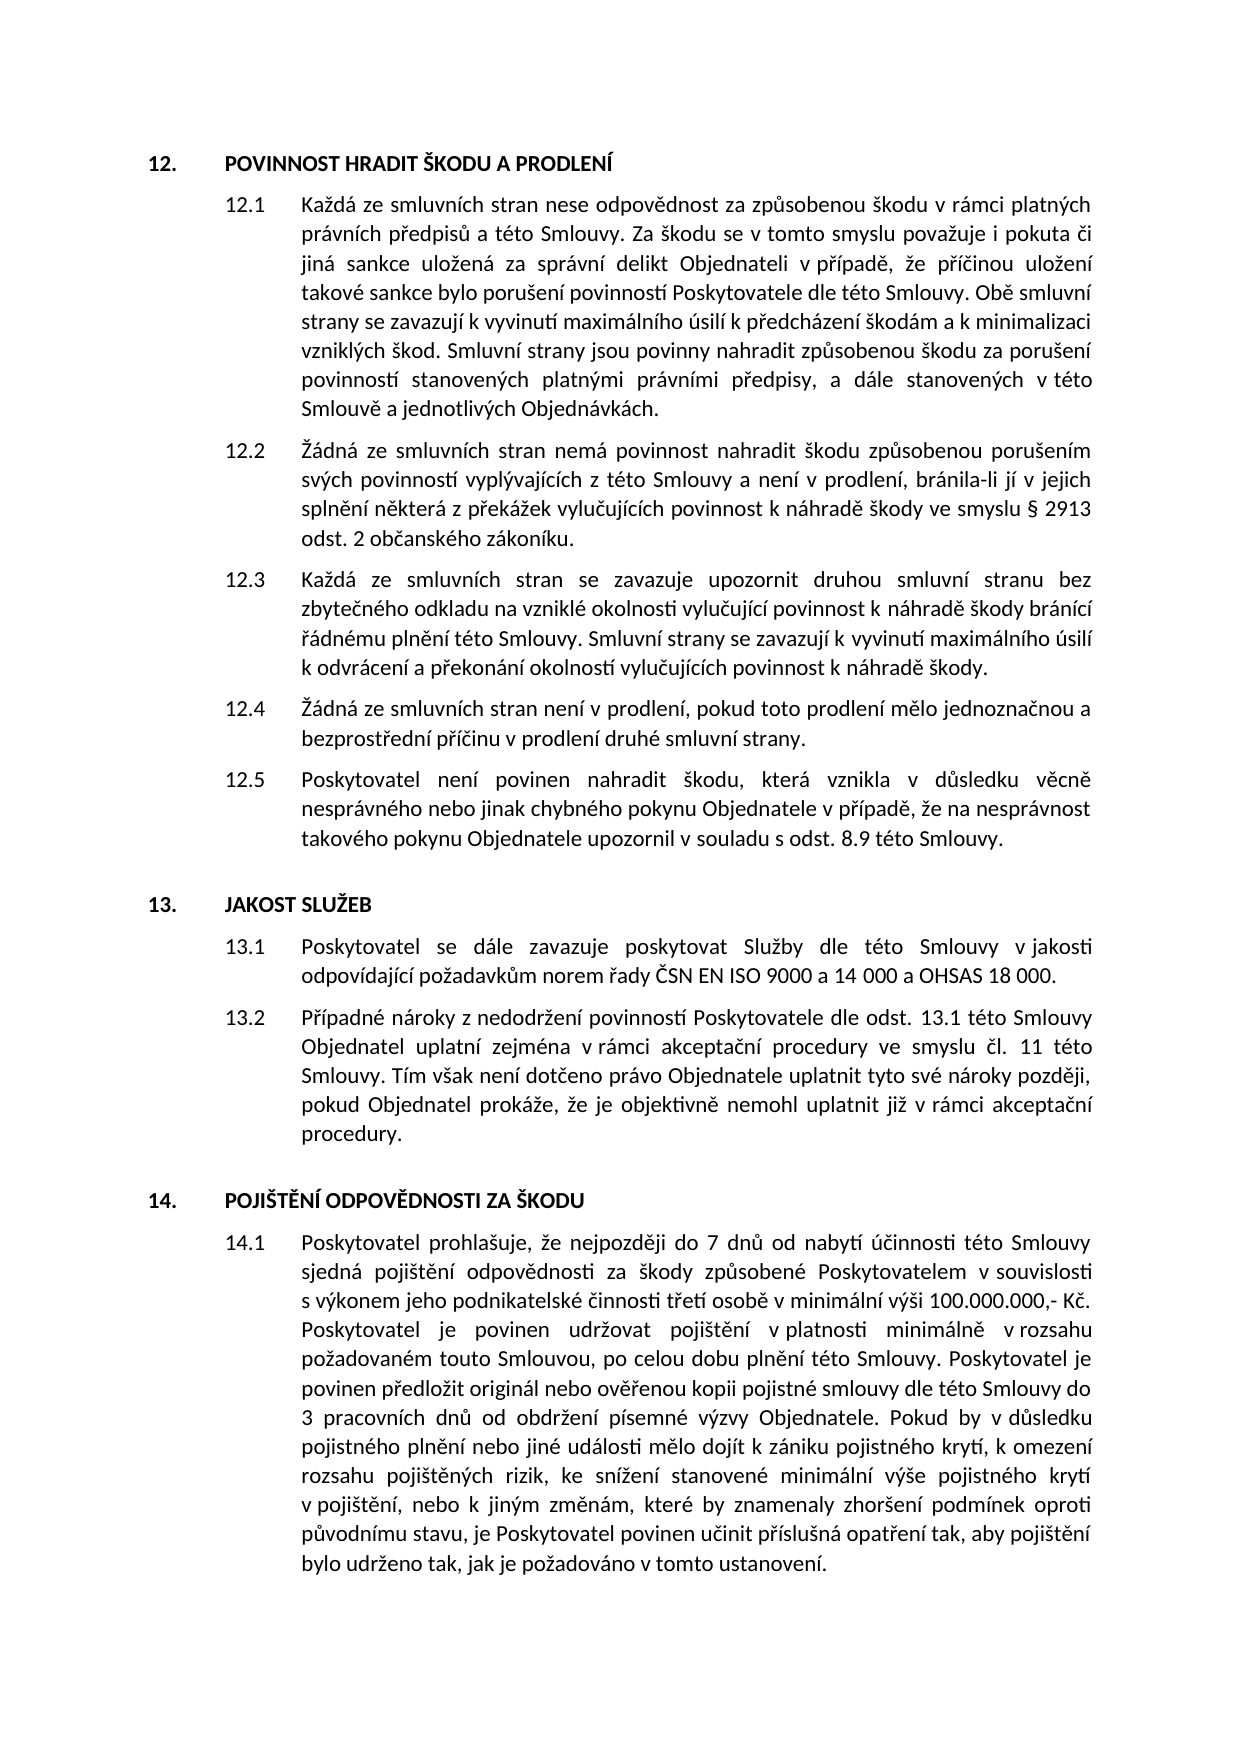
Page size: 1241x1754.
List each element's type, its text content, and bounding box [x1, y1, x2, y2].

list Žádná ze smluvních stran není v prodlení, pokud toto prodlení mělo jednoznačnou a bezprostřední příčinu v prodlení druhé smluvní strany. [224, 693, 1092, 752]
list POJIŠTĚNÍ ODPOVĚDNOSTI ZA ŠKODU [148, 1185, 1092, 1214]
list Každá ze smluvních stran nese odpovědnost za způsobenou škodu v rámci platných právních předpisů a této Smlouvy. Za škodu se v tomto smyslu považuje i pokuta či jiná sankce uložená za správní delikt Objednateli v případě, že příčinou uložení takové sankce bylo porušení povinností Poskytovatele dle této Smlouvy. Obě smluvní strany se zavazují k vyvinutí maximálního úsilí k předcházení škodám a k minimalizaci vzniklých škod. Smluvní strany jsou povinny nahradit způsobenou škodu za porušení povinností stanovených platnými právními předpisy, a dále stanovených v této Smlouvě a jednotlivých Objednávkách. [224, 189, 1092, 423]
list Poskytovatel se dále zavazuje poskytovat Služby dle této Smlouvy v jakosti odpovídající požadavkům norem řady ČSN EN ISO 9000 a 14 000 a OHSAS 18 000. [224, 931, 1092, 989]
list Žádná ze smluvních stran nemá povinnost nahradit škodu způsobenou porušením svých povinností vyplývajících z této Smlouvy a není v prodlení, bránila-li jí v jejich splnění některá z překážek vylučujících povinnost k náhradě škody ve smyslu § 2913 odst. 2 občanského zákoníku. [224, 435, 1092, 552]
list POVINNOST HRADIT ŠKODU A PRODLENÍ [148, 148, 1092, 177]
list Případné nároky z nedodržení povinností Poskytovatele dle odst. 13.1 této Smlouvy Objednatel uplatní zejména v rámci akceptační procedury ve smyslu čl. 11 této Smlouvy. Tím však není dotčeno právo Objednatele uplatnit tyto své nároky později, pokud Objednatel prokáže, že je objektivně nemohl uplatnit již v rámci akceptační procedury. [224, 1002, 1092, 1148]
list JAKOST SLUŽEB [148, 889, 1092, 918]
list Poskytovatel není povinen nahradit škodu, která vznikla v důsledku věcně nesprávného nebo jinak chybného pokynu Objednatele v případě, že na nesprávnost takového pokynu Objednatele upozornil v souladu s odst. 8.9 této Smlouvy. [224, 764, 1092, 852]
list Každá ze smluvních stran se zavazuje upozornit druhou smluvní stranu bez zbytečného odkladu na vzniklé okolnosti vylučující povinnost k náhradě škody bránící řádnému plnění této Smlouvy. Smluvní strany se zavazují k vyvinutí maximálního úsilí k odvrácení a překonání okolností vylučujících povinnost k náhradě škody. [224, 564, 1092, 681]
list Poskytovatel prohlašuje, že nejpozději do 7 dnů od nabytí účinnosti této Smlouvy sjedná pojištění odpovědnosti za škody způsobené Poskytovatelem v souvislosti s výkonem jeho podnikatelské činnosti třetí osobě v minimální výši 100.000.000,- Kč. Poskytovatel je povinen udržovat pojištění v platnosti minimálně v rozsahu požadovaném touto Smlouvou, po celou dobu plnění této Smlouvy. Poskytovatel je povinen předložit originál nebo ověřenou kopii pojistné smlouvy dle této Smlouvy do 3 pracovních dnů od obdržení písemné výzvy Objednatele. Pokud by v důsledku pojistného plnění nebo jiné události mělo dojít k zániku pojistného krytí, k omezení rozsahu pojištěných rizik, ke snížení stanovené minimální výše pojistného krytí v pojištění, nebo k jiným změnám, které by znamenaly zhoršení podmínek oproti původnímu stavu, je Poskytovatel povinen učinit příslušná opatření tak, aby pojištění bylo udrženo tak, jak je požadováno v tomto ustanovení. [224, 1227, 1092, 1577]
